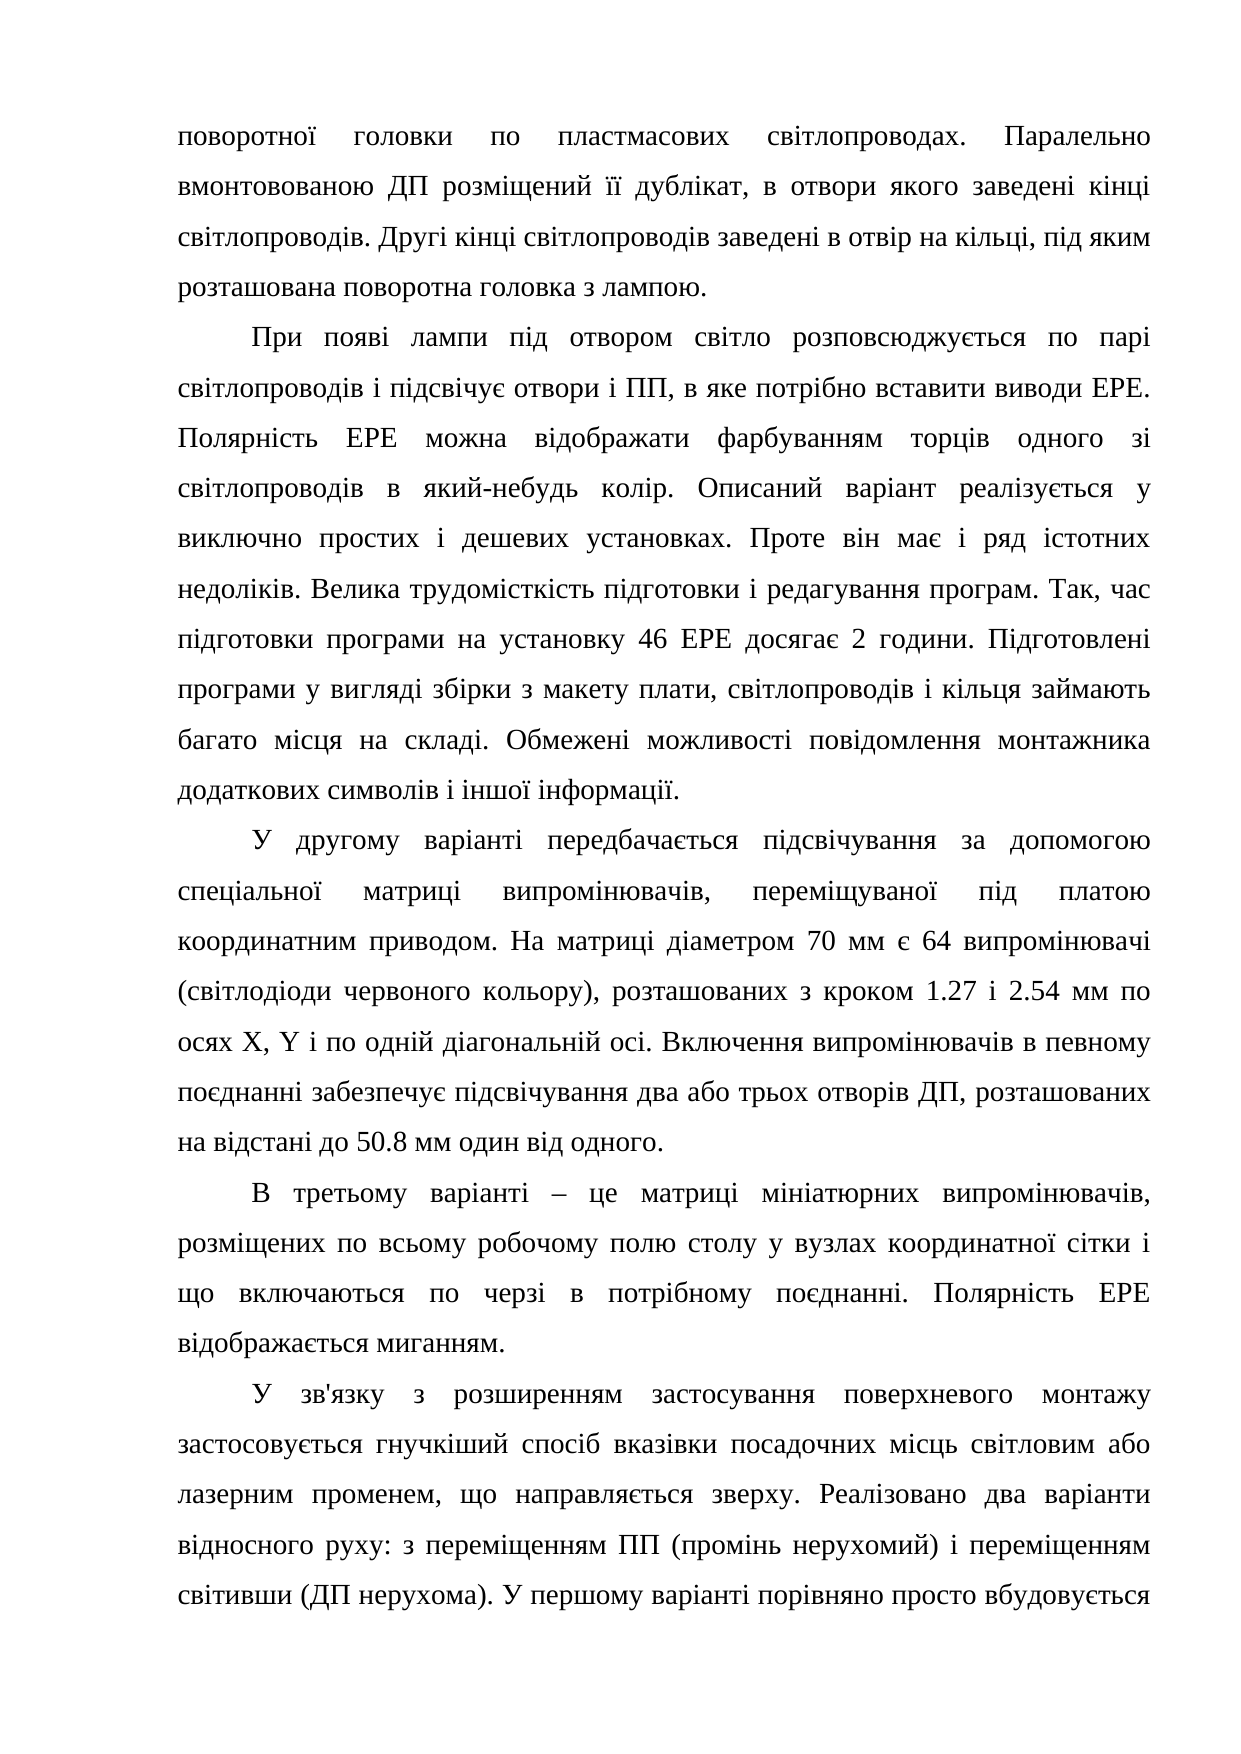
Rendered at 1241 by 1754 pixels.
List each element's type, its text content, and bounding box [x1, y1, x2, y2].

text В третьому варіанті – це матриці мініатюрних випромінювачів, розміщених по всьому робочому полю столу у вузлах координатної сітки і що включаються по черзі в потрібному поєднанні. Полярність ЕРЕ відображається миганням. [177, 1175, 1152, 1359]
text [177, 118, 1152, 303]
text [177, 1376, 1152, 1611]
text При появі лампи під отвором світло розповсюджується по парі світлопроводів і підсвічує отвори і ПП, в яке потрібно вставити виводи ЕРЕ. Полярність ЕРЕ можна відображати фарбуванням торців одного зі світлопроводів в який-небудь колір. Описаний варіант реалізується у виключно простих і дешевих установках. Проте він має і ряд істотних недоліків. Велика трудомісткість підготовки і редагування програм. Так, час підготовки програми на установку 46 ЕРЕ досягає 2 години. Підготовлені програми у вигляді збірки з макету плати, світлопроводів і кільця займають багато місця на складі. Обмежені можливості повідомлення монтажника додаткових символів і іншої інформації. [177, 319, 1152, 806]
text У другому варіанті передбачається підсвічування за допомогою спеціальної матриці випромінювачів, переміщуваної під платою координатним приводом. На матриці діаметром 70 мм є 64 випромінювачі (світлодіоди червоного кольору), розташованих з кроком 1.27 і 2.54 мм по осях X, Y і по одній діагональній осі. Включення випромінювачів в певному поєднанні забезпечує підсвічування два або трьох отворів ДП, розташованих на відстані до 50.8 мм один від одного. [177, 822, 1152, 1158]
